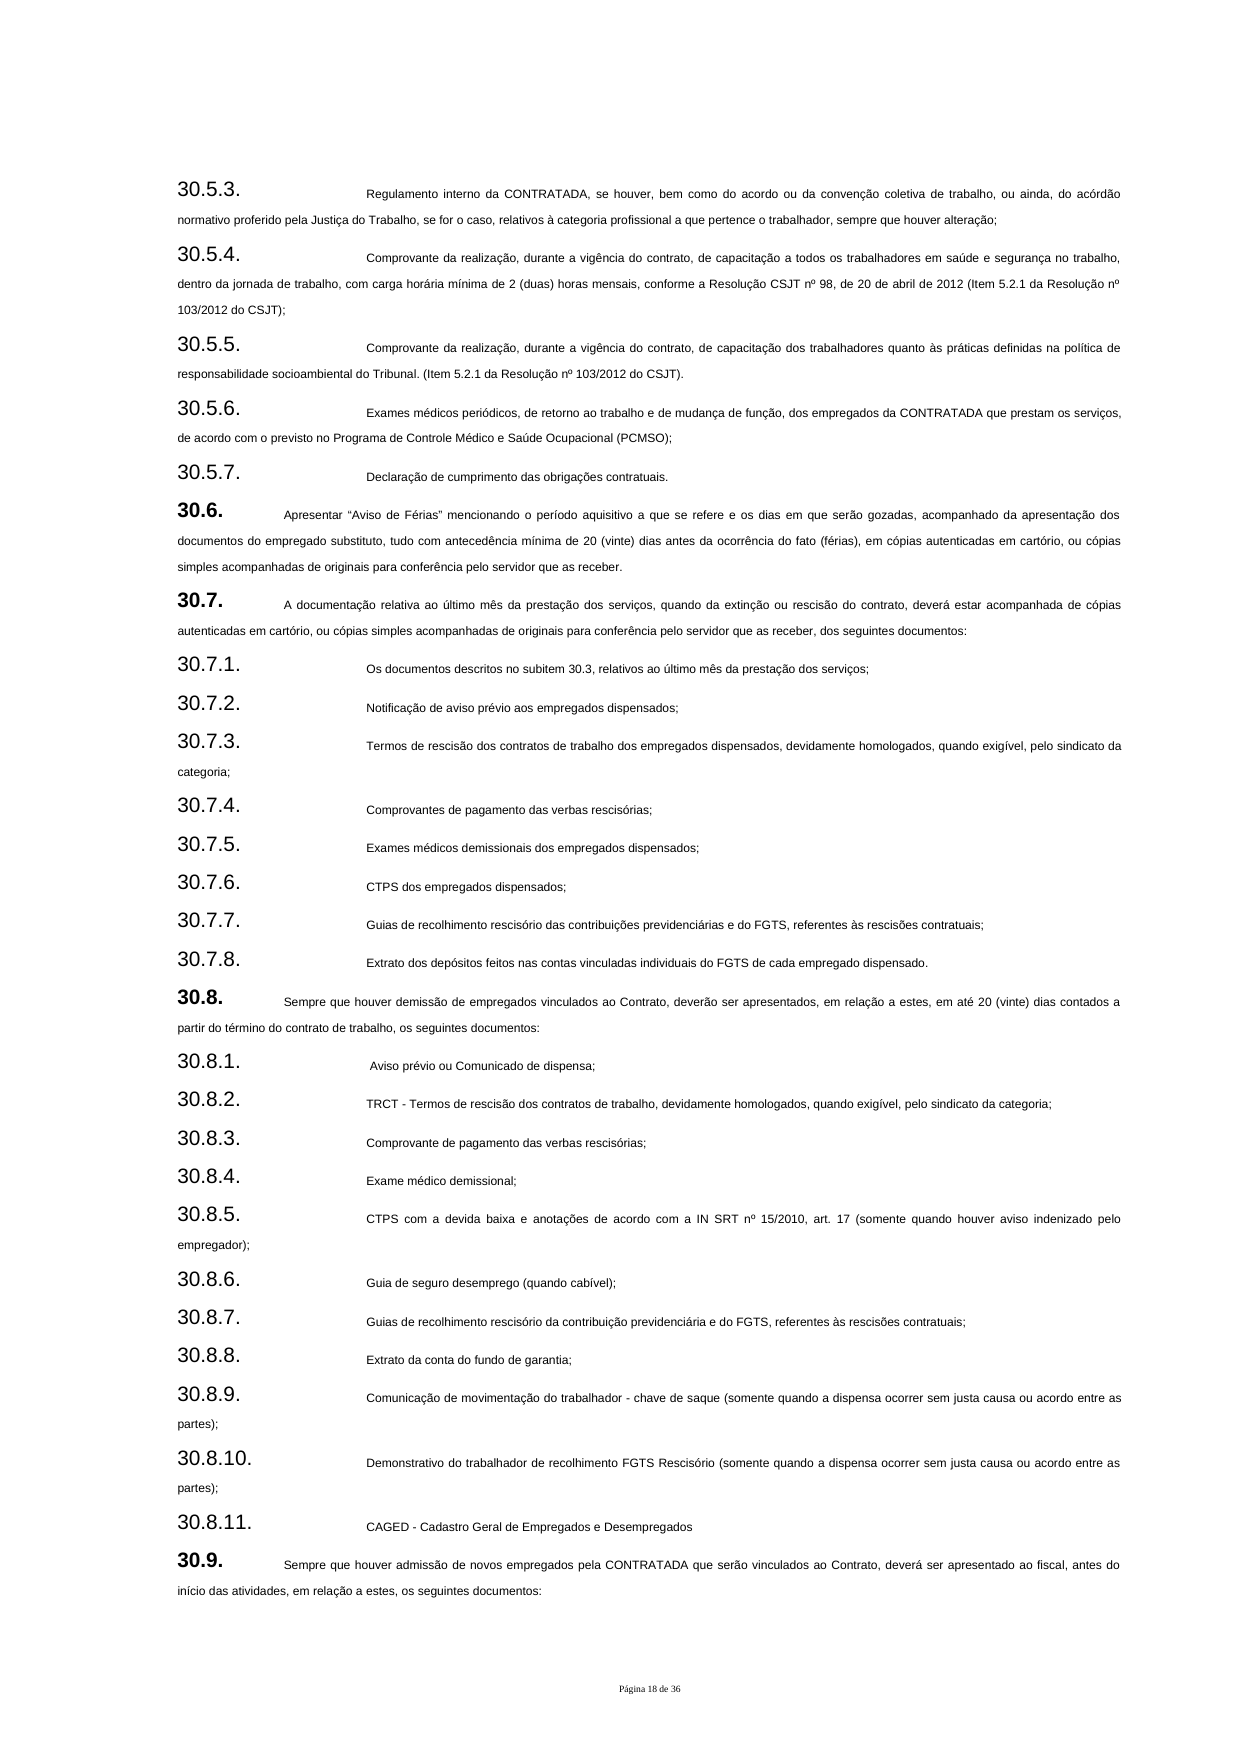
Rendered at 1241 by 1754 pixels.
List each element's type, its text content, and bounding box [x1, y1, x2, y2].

list TRCT - Termos de rescisão dos contratos de trabalho, devidamente homologados, quando exigível, pelo sindicato da categoria; [177, 1087, 1122, 1111]
list Termos de rescisão dos contratos de trabalho dos empregados dispensados, devidamente homologados, quando exigível, pelo sindicato da categoria; [177, 729, 1122, 779]
list Comprovante de pagamento das verbas rescisórias; [177, 1126, 1122, 1149]
list Exames médicos demissionais dos empregados dispensados; [177, 831, 1122, 855]
list Notificação de aviso prévio aos empregados dispensados; [177, 691, 1122, 714]
list Exames médicos periódicos, de retorno ao trabalho e de mudança de função, dos empregados da CONTRATADA que prestam os serviços, de acordo com o previsto no Programa de Controle Médico e Saúde Ocupacional (PCMSO); [177, 396, 1122, 445]
list Regulamento interno da CONTRATADA, se houver, bem como do acordo ou da convenção coletiva de trabalho, ou ainda, do acórdão normativo proferido pela Justiça do Trabalho, se for o caso, relativos à categoria profissional a que pertence o trabalhador, sempre que houver alteração; [177, 177, 1122, 227]
list Guias de recolhimento rescisório das contribuições previdenciárias e do FGTS, referentes às rescisões contratuais; [177, 908, 1122, 932]
list Os documentos descritos no subitem 30.3, relativos ao último mês da prestação dos serviços; [177, 652, 1122, 676]
list Comprovante da realização, durante a vigência do contrato, de capacitação a todos os trabalhadores em saúde e segurança no trabalho, dentro da jornada de trabalho, com carga horária mínima de 2 (duas) horas mensais, conforme a Resolução CSJT nº 98, de 20 de abril de 2012 (Item 5.2.1 da Resolução nº 103/2012 do CSJT); [177, 241, 1122, 317]
list Sempre que houver admissão de novos empregados pela CONTRATADA que serão vinculados ao Contrato, deverá ser apresentado ao fiscal, antes do início das atividades, em relação a estes, os seguintes documentos: [177, 1548, 1122, 1598]
list Demonstrativo do trabalhador de recolhimento FGTS Rescisório (somente quando a dispensa ocorrer sem justa causa ou acordo entre as partes); [177, 1446, 1122, 1495]
list Guias de recolhimento rescisório da contribuição previdenciária e do FGTS, referentes às rescisões contratuais; [177, 1305, 1122, 1329]
list A documentação relativa ao último mês da prestação dos serviços, quando da extinção ou rescisão do contrato, deverá estar acompanhada de cópias autenticadas em cartório, ou cópias simples acompanhadas de originais para conferência pelo servidor que as receber, dos seguintes documentos: [177, 588, 1122, 638]
list Sempre que houver demissão de empregados vinculados ao Contrato, deverão ser apresentados, em relação a estes, em até 20 (vinte) dias contados a partir do término do contrato de trabalho, os seguintes documentos: [177, 985, 1122, 1034]
list CTPS dos empregados dispensados; [177, 870, 1122, 894]
list Declaração de cumprimento das obrigações contratuais. [177, 460, 1122, 484]
list Comunicação de movimentação do trabalhador - chave de saque (somente quando a dispensa ocorrer sem justa causa ou acordo entre as partes); [177, 1381, 1122, 1431]
list Extrato dos depósitos feitos nas contas vinculadas individuais do FGTS de cada empregado dispensado. [177, 946, 1122, 970]
list Aviso prévio ou Comunicado de dispensa; [177, 1049, 1122, 1073]
list Exame médico demissional; [177, 1164, 1122, 1188]
list Apresentar “Aviso de Férias” mencionando o período aquisitivo a que se refere e os dias em que serão gozadas, acompanhado da apresentação dos documentos do empregado substituto, tudo com antecedência mínima de 20 (vinte) dias antes da ocorrência do fato (férias), em cópias autenticadas em cartório, ou cópias simples acompanhadas de originais para conferência pelo servidor que as receber. [177, 498, 1122, 574]
list CTPS com a devida baixa e anotações de acordo com a IN SRT nº 15/2010, art. 17 (somente quando houver aviso indenizado pelo empregador); [177, 1202, 1122, 1252]
list CAGED - Cadastro Geral de Empregados e Desempregados [177, 1510, 1122, 1534]
list Guia de seguro desemprego (quando cabível); [177, 1266, 1122, 1290]
list Comprovante da realização, durante a vigência do contrato, de capacitação dos trabalhadores quanto às práticas definidas na política de responsabilidade socioambiental do Tribunal. (Item 5.2.1 da Resolução nº 103/2012 do CSJT). [177, 331, 1122, 381]
list Extrato da conta do fundo de garantia; [177, 1343, 1122, 1367]
list Comprovantes de pagamento das verbas rescisórias; [177, 793, 1122, 817]
